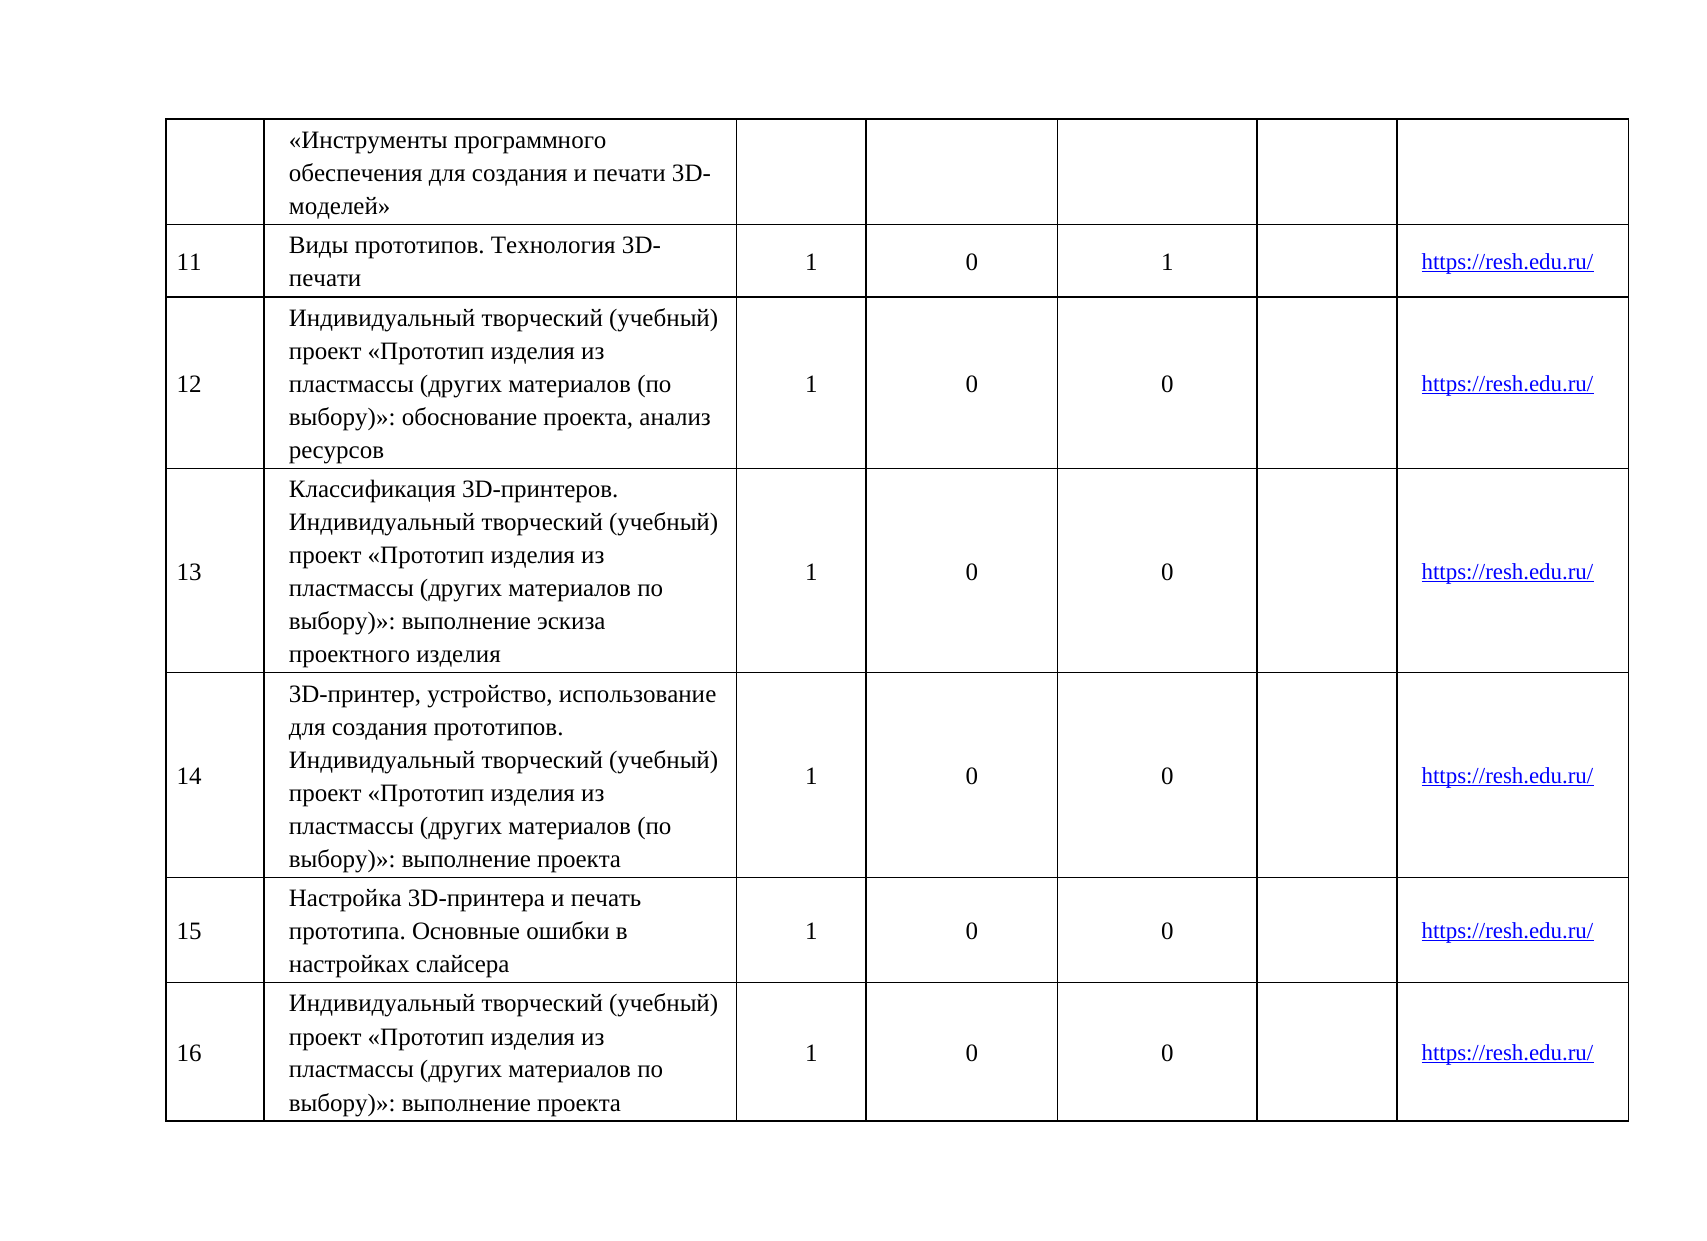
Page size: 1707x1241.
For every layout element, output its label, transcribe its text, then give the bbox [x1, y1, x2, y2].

table_cell [1258, 298, 1396, 467]
table_cell 14 [167, 673, 263, 876]
table_cell 13 [167, 469, 263, 672]
table_cell 0 [1058, 983, 1256, 1120]
table_cell 16 [167, 983, 263, 1120]
table_cell Классификация 3D-принтеров. Индивидуальный творческий (учебный) проект «Прототип изделия из пластмассы (других материалов по выбору)»: выполнение эскиза проектного изделия [265, 469, 736, 672]
table_cell 0 [867, 983, 1057, 1120]
table_cell Виды прототипов. Технология 3D-печати [265, 225, 736, 296]
table_cell 1 [737, 673, 865, 876]
table_cell https://resh.edu.ru/ [1398, 298, 1628, 467]
table_cell Индивидуальный творческий (учебный) проект «Прототип изделия из пластмассы (других материалов по выбору)»: выполнение проекта [265, 983, 736, 1120]
table_cell https://resh.edu.ru/ [1398, 673, 1628, 876]
table_cell 0 [867, 225, 1057, 296]
table_cell 0 [867, 120, 1057, 223]
table_cell Настройка 3D-принтера и печать прототипа. Основные ошибки в настройках слайсера [265, 878, 736, 982]
table_cell [1258, 469, 1396, 672]
table_cell 1 [737, 225, 865, 296]
table_cell 0 [1058, 298, 1256, 467]
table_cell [265, 120, 736, 223]
table_cell 0 [1058, 878, 1256, 982]
table_cell 3D-принтер, устройство, использование для создания прототипов. Индивидуальный творческий (учебный) проект «Прототип изделия из пластмассы (других материалов (по выбору)»: выполнение проекта [265, 673, 736, 876]
table_cell 0 [1058, 120, 1256, 223]
table_cell 1 [737, 469, 865, 672]
table_cell 0 [1058, 673, 1256, 876]
table_cell 0 [867, 469, 1057, 672]
table_cell 1 [1058, 225, 1256, 296]
table_cell 15 [167, 878, 263, 982]
table_cell 11 [167, 225, 263, 296]
table_cell [1258, 673, 1396, 876]
table_cell 0 [867, 298, 1057, 467]
table_cell 1 [737, 120, 865, 223]
table_cell https://resh.edu.ru/ [1398, 469, 1628, 672]
table_cell 12 [167, 298, 263, 467]
table_cell 10 [167, 120, 263, 223]
table_cell 0 [867, 878, 1057, 982]
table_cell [1398, 983, 1628, 1120]
table_cell [1258, 120, 1396, 223]
table_cell 1 [737, 983, 865, 1120]
table_cell https://resh.edu.ru/ [1398, 878, 1628, 982]
table_cell 0 [867, 673, 1057, 876]
table_cell 0 [1058, 469, 1256, 672]
table_cell 1 [737, 298, 865, 467]
table_cell 1 [737, 878, 865, 982]
table_cell [1258, 878, 1396, 982]
table_cell Индивидуальный творческий (учебный) проект «Прототип изделия из пластмассы (других материалов (по выбору)»: обоснование проекта, анализ ресурсов [265, 298, 736, 467]
table_cell https://resh.edu.ru/ [1398, 225, 1628, 296]
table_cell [1398, 120, 1628, 223]
table_cell [1258, 225, 1396, 296]
table_cell [1258, 983, 1396, 1120]
